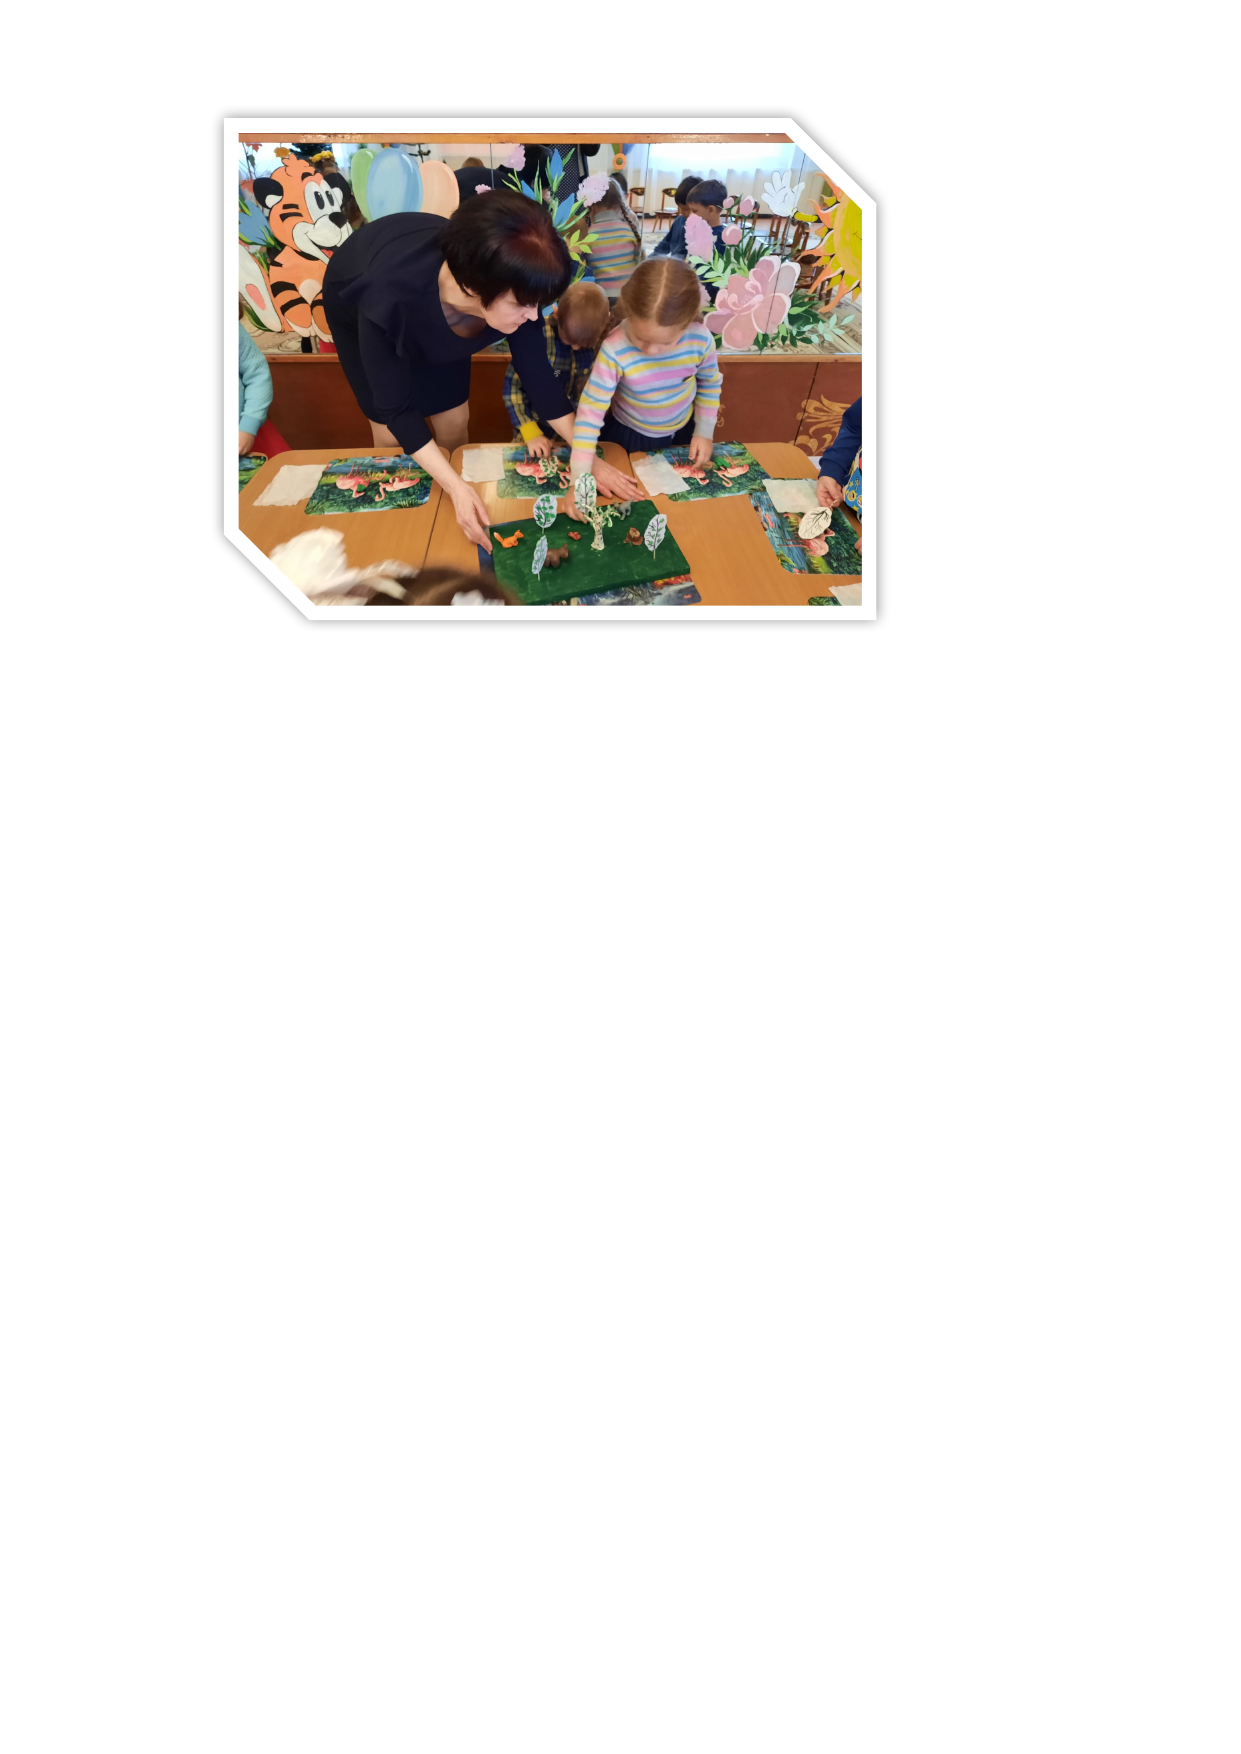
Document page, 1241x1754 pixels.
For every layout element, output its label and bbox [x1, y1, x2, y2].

picture [239, 133, 861, 605]
